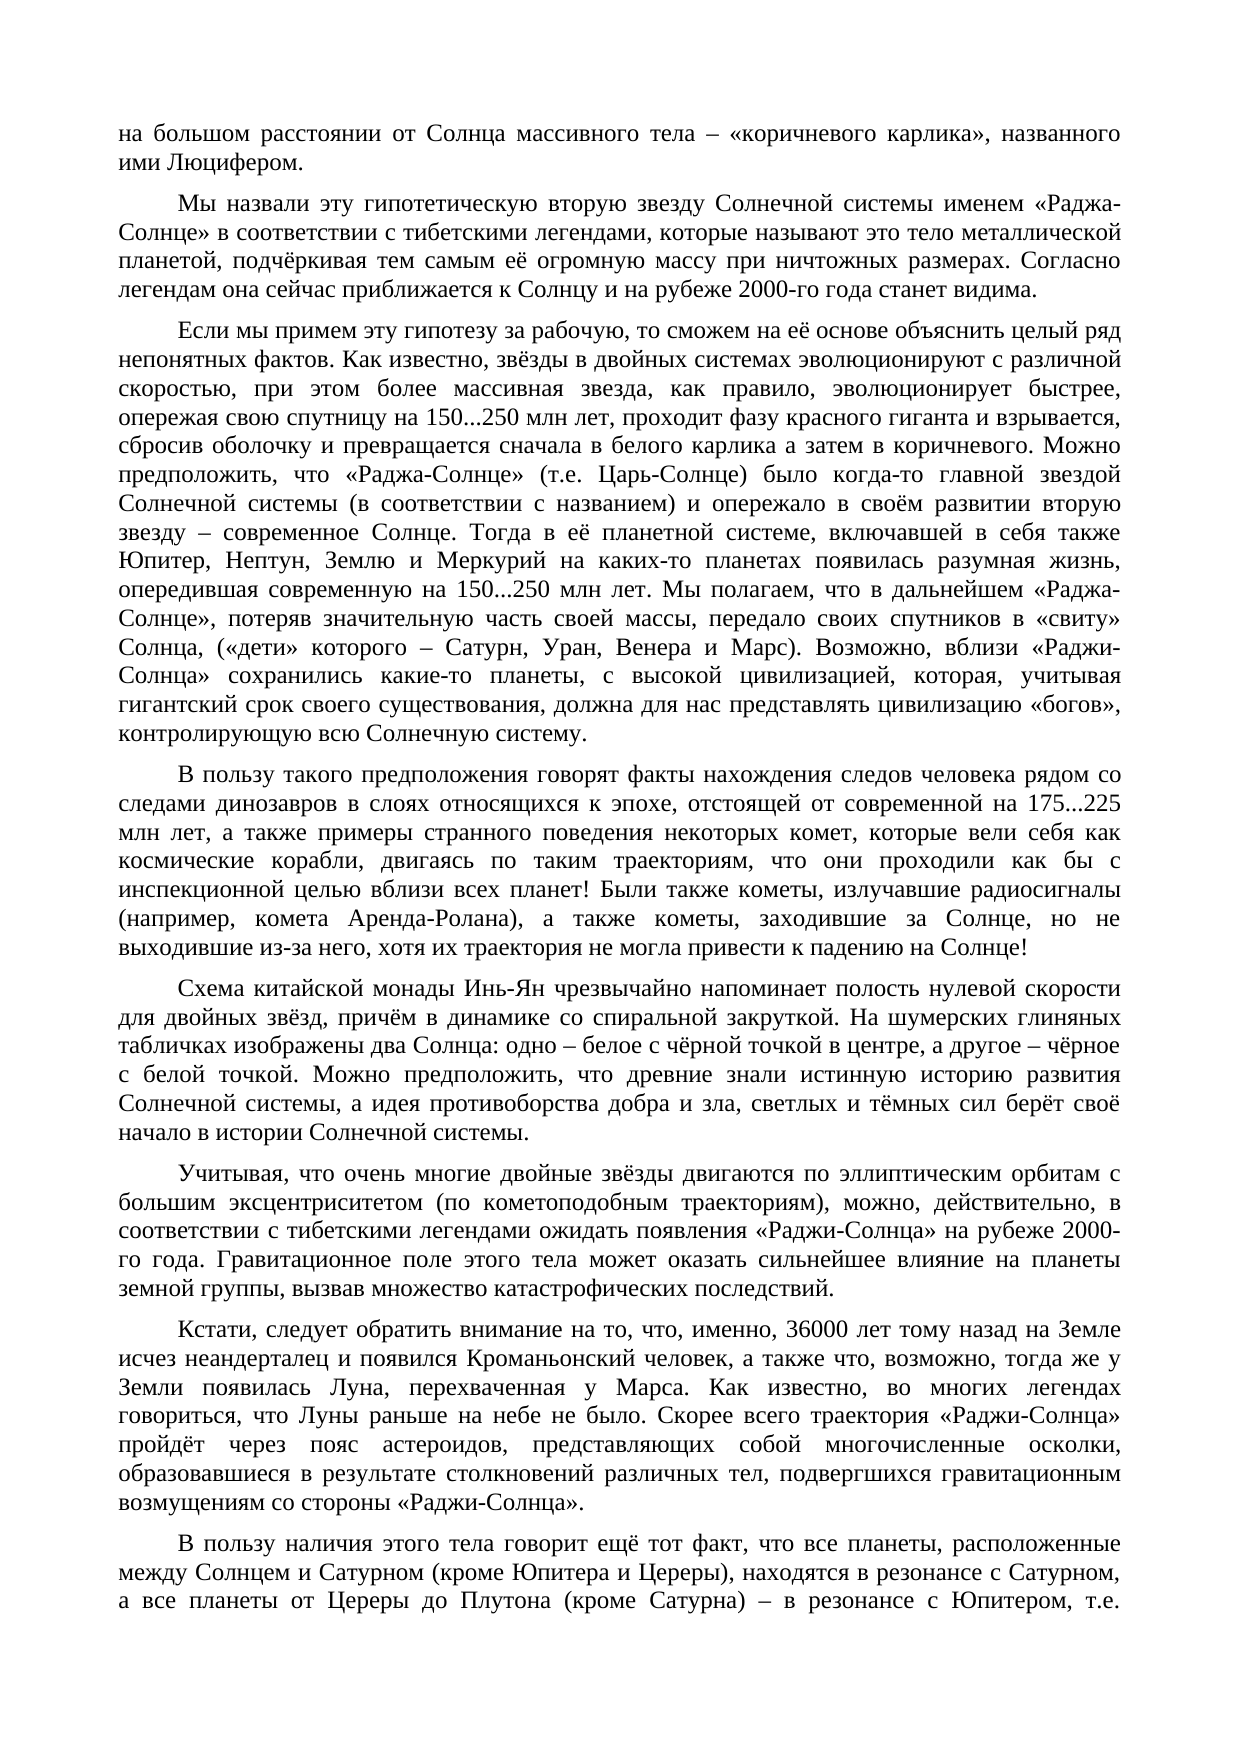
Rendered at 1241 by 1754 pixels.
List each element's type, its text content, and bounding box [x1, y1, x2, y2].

text Мы назвали эту гипотетическую вторую звезду Солнечной системы именем «Раджа-Солнце» в соответствии с тибетскими легендами, которые называют это тело металлической планетой, подчёркивая тем самым её огромную массу при ничтожных размерах. Согласно легендам она сейчас приближается к Солнцу и на рубеже 2000-го года станет видима. [118, 188, 1122, 303]
text Учитывая, что очень многие двойные звёзды двигаются по эллиптическим орбитам с большим эксцентриситетом (по кометоподобным траекториям), можно, действительно, в соответствии с тибетскими легендами ожидать появления «Раджи-Солнца» на рубеже 2000-го года. Гравитационное поле этого тела может оказать сильнейшее влияние на планеты земной группы, вызвав множество катастрофических последствий. [118, 1158, 1122, 1302]
text Если мы примем эту гипотезу за рабочую, то сможем на её основе объяснить целый ряд непонятных фактов. Как известно, звёзды в двойных системах эволюционируют с различной скоростью, при этом более массивная звезда, как правило, эволюционирует быстрее, опережая свою спутницу на 150...250 млн лет, проходит фазу красного гиганта и взрывается, сбросив оболочку и превращается сначала в белого карлика а затем в коричневого. Можно предположить, что «Раджа-Солнце» (т.е. Царь-Солнце) было когда-то главной звездой Солнечной системы (в соответствии с названием) и опережало в своём развитии вторую звезду – современное Солнце. Тогда в её планетной системе, включавшей в себя также Юпитер, Нептун, Землю и Меркурий на каких-то планетах появилась разумная жизнь, опередившая современную на 150...250 млн лет. Мы полагаем, что в дальнейшем «Раджа-Солнце», потеряв значительную часть своей массы, передало своих спутников в «свиту» Солнца, («дети» которого – Сатурн, Уран, Венера и Марс). Возможно, вблизи «Раджи-Солнца» сохранились какие-то планеты, с высокой цивилизацией, которая, учитывая гигантский срок своего существования, должна для нас представлять цивилизацию «богов», контролирующую всю Солнечную систему. [118, 316, 1122, 747]
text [118, 118, 1122, 176]
text В пользу такого предположения говорят факты нахождения следов человека рядом со следами динозавров в слоях относящихся к эпохе, отстоящей от современной на 175...225 млн лет, а также примеры странного поведения некоторых комет, которые вели себя как космические корабли, двигаясь по таким траекториям, что они проходили как бы с инспекционной целью вблизи всех планет! Были также кометы, излучавшие радиосигналы (например, комета Аренда-Ролана), а также кометы, заходившие за Солнце, но не выходившие из-за него, хотя их траектория не могла привести к падению на Солнце! [118, 759, 1122, 961]
text Схема китайской монады Инь-Ян чрезвычайно напоминает полость нулевой скорости для двойных звёзд, причём в динамике со спиральной закруткой. На шумерских глиняных табличках изображены два Солнца: одно – белое с чёрной точкой в центре, а другое – чёрное с белой точкой. Можно предположить, что древние знали истинную историю развития Солнечной системы, а идея противоборства добра и зла, светлых и тёмных сил берёт своё начало в истории Солнечной системы. [118, 973, 1122, 1146]
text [118, 1528, 1122, 1614]
text Кстати, следует обратить внимание на то, что, именно, 36000 лет тому назад на Земле исчез неандерталец и появился Кроманьонский человек, а также что, возможно, тогда же у Земли появилась Луна, перехваченная у Марса. Как известно, во многих легендах говориться, что Луны раньше на небе не было. Скорее всего траектория «Раджи-Солнца» пройдёт через пояс астероидов, представляющих собой многочисленные осколки, образовавшиеся в результате столкновений различных тел, подвергшихся гравитационным возмущениям со стороны «Раджи-Солнца». [118, 1314, 1122, 1516]
